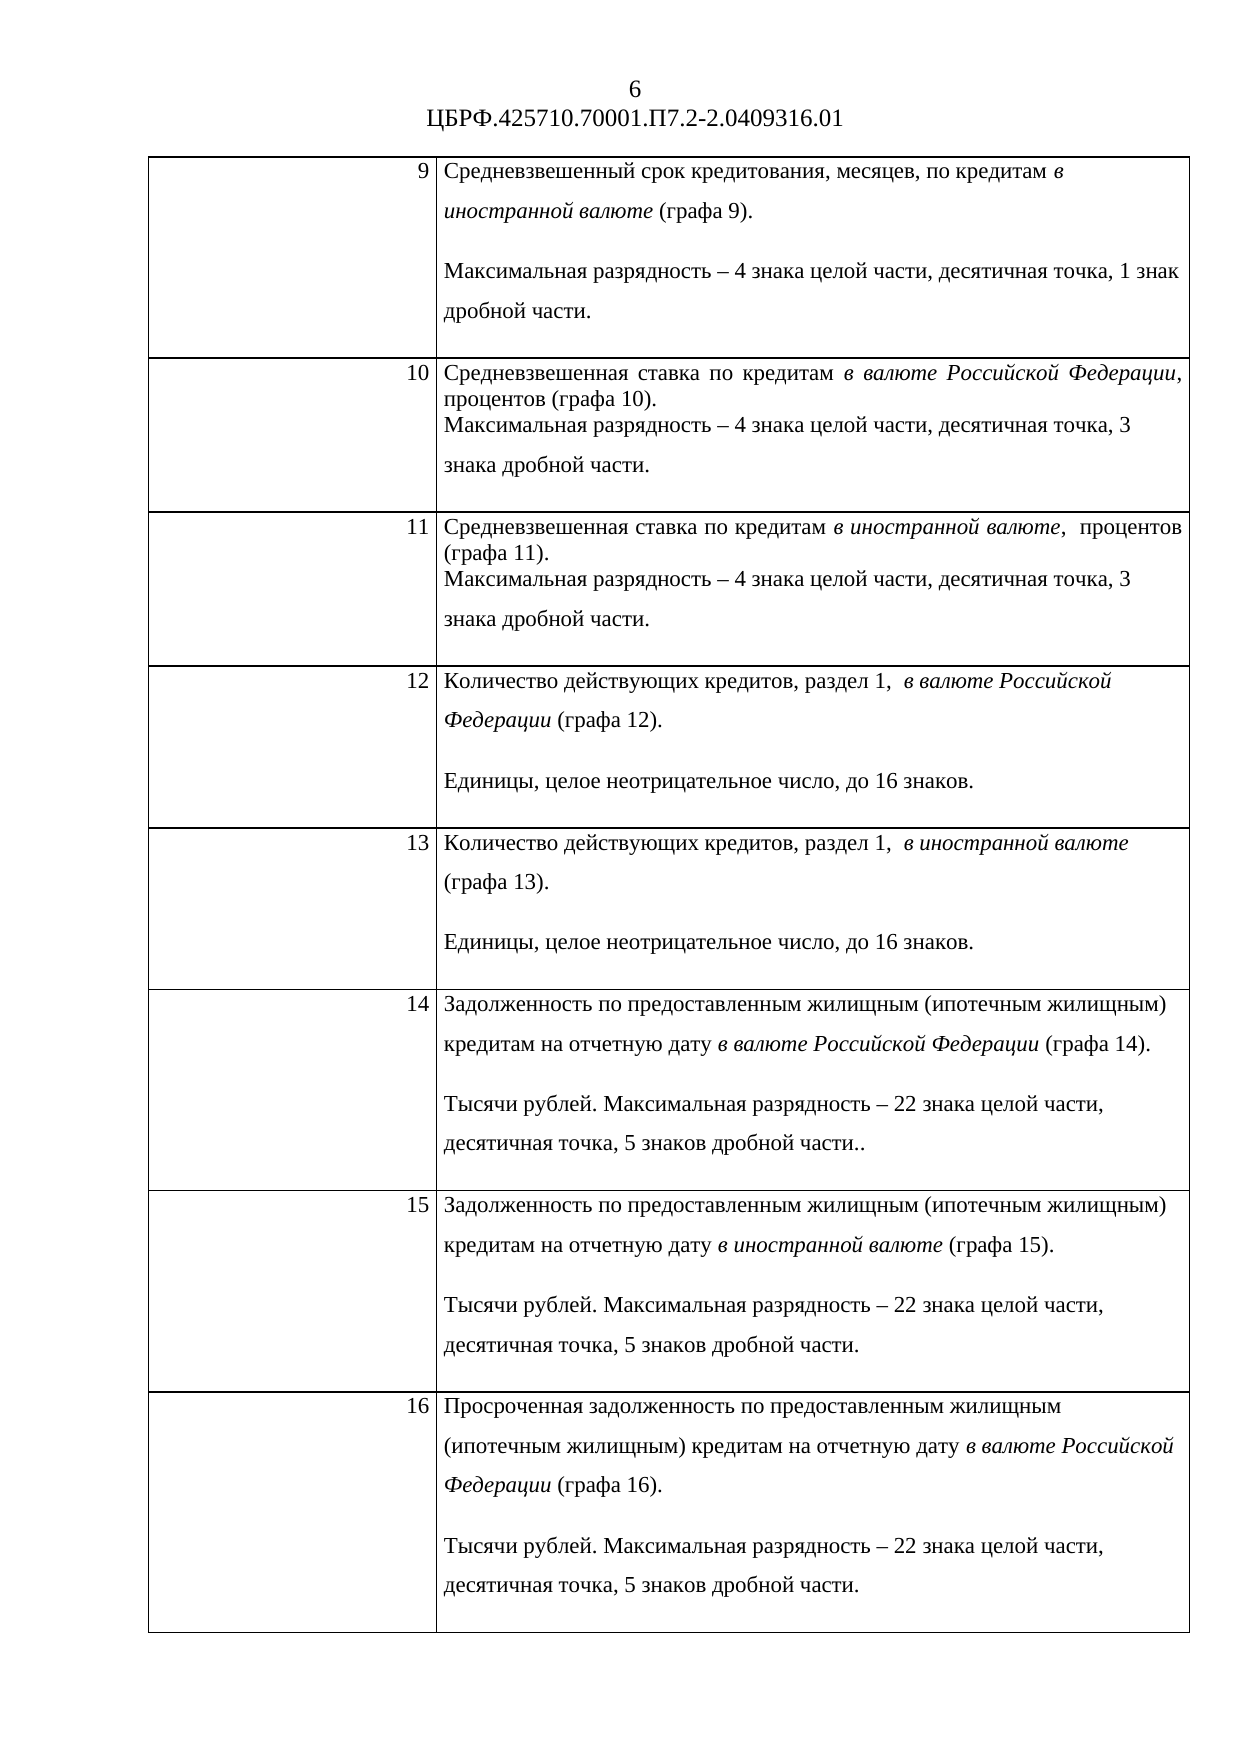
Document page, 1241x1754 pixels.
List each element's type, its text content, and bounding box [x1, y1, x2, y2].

table_cell 9 [149, 158, 436, 357]
table_cell 15 [149, 1191, 436, 1391]
table_cell 14 [149, 990, 436, 1190]
table_cell 11 [149, 513, 436, 665]
table_cell Количество действующих кредитов, раздел 1, в иностранной валюте (графа 13). Единицы, целое неотрицательное число, до 16 знаков. [437, 829, 1189, 989]
table_cell 13 [149, 829, 436, 989]
table_cell Cредневзвешенный срок кредитования, месяцев, по кредитам в иностранной валюте (графа 9). Максимальная разрядность – 4 знака целой части, десятичная точка, 1 знак дробной части. [437, 158, 1189, 357]
table_cell 10 [149, 359, 436, 511]
table_cell 12 [149, 667, 436, 827]
table_cell Задолженность по предоставленным жилищным (ипотечным жилищным) кредитам на отчетную дату в иностранной валюте (графа 15). Тысячи рублей. Максимальная разрядность – 22 знака целой части, десятичная точка, 5 знаков дробной части. [437, 1191, 1189, 1391]
table_cell Средневзвешенная ставка по кредитам в валюте Российской Федерации, процентов (графа 10). Максимальная разрядность – 4 знака целой части, десятичная точка, 3 знака дробной части. [437, 359, 1189, 511]
table_cell Задолженность по предоставленным жилищным (ипотечным жилищным) кредитам на отчетную дату в валюте Российской Федерации (графа 14). Тысячи рублей. Максимальная разрядность – 22 знака целой части, десятичная точка, 5 знаков дробной части.. [437, 990, 1189, 1190]
table_cell Количество действующих кредитов, раздел 1, в валюте Российской Федерации (графа 12). Единицы, целое неотрицательное число, до 16 знаков. [437, 667, 1189, 827]
table_cell Средневзвешенная ставка по кредитам в иностранной валюте, процентов (графа 11). Максимальная разрядность – 4 знака целой части, десятичная точка, 3 знака дробной части. [437, 513, 1189, 665]
table_cell Просроченная задолженность по предоставленным жилищным (ипотечным жилищным) кредитам на отчетную дату в валюте Российской Федерации (графа 16). Тысячи рублей. Максимальная разрядность – 22 знака целой части, десятичная точка, 5 знаков дробной части. [437, 1393, 1189, 1632]
table_cell 16 [149, 1393, 436, 1632]
